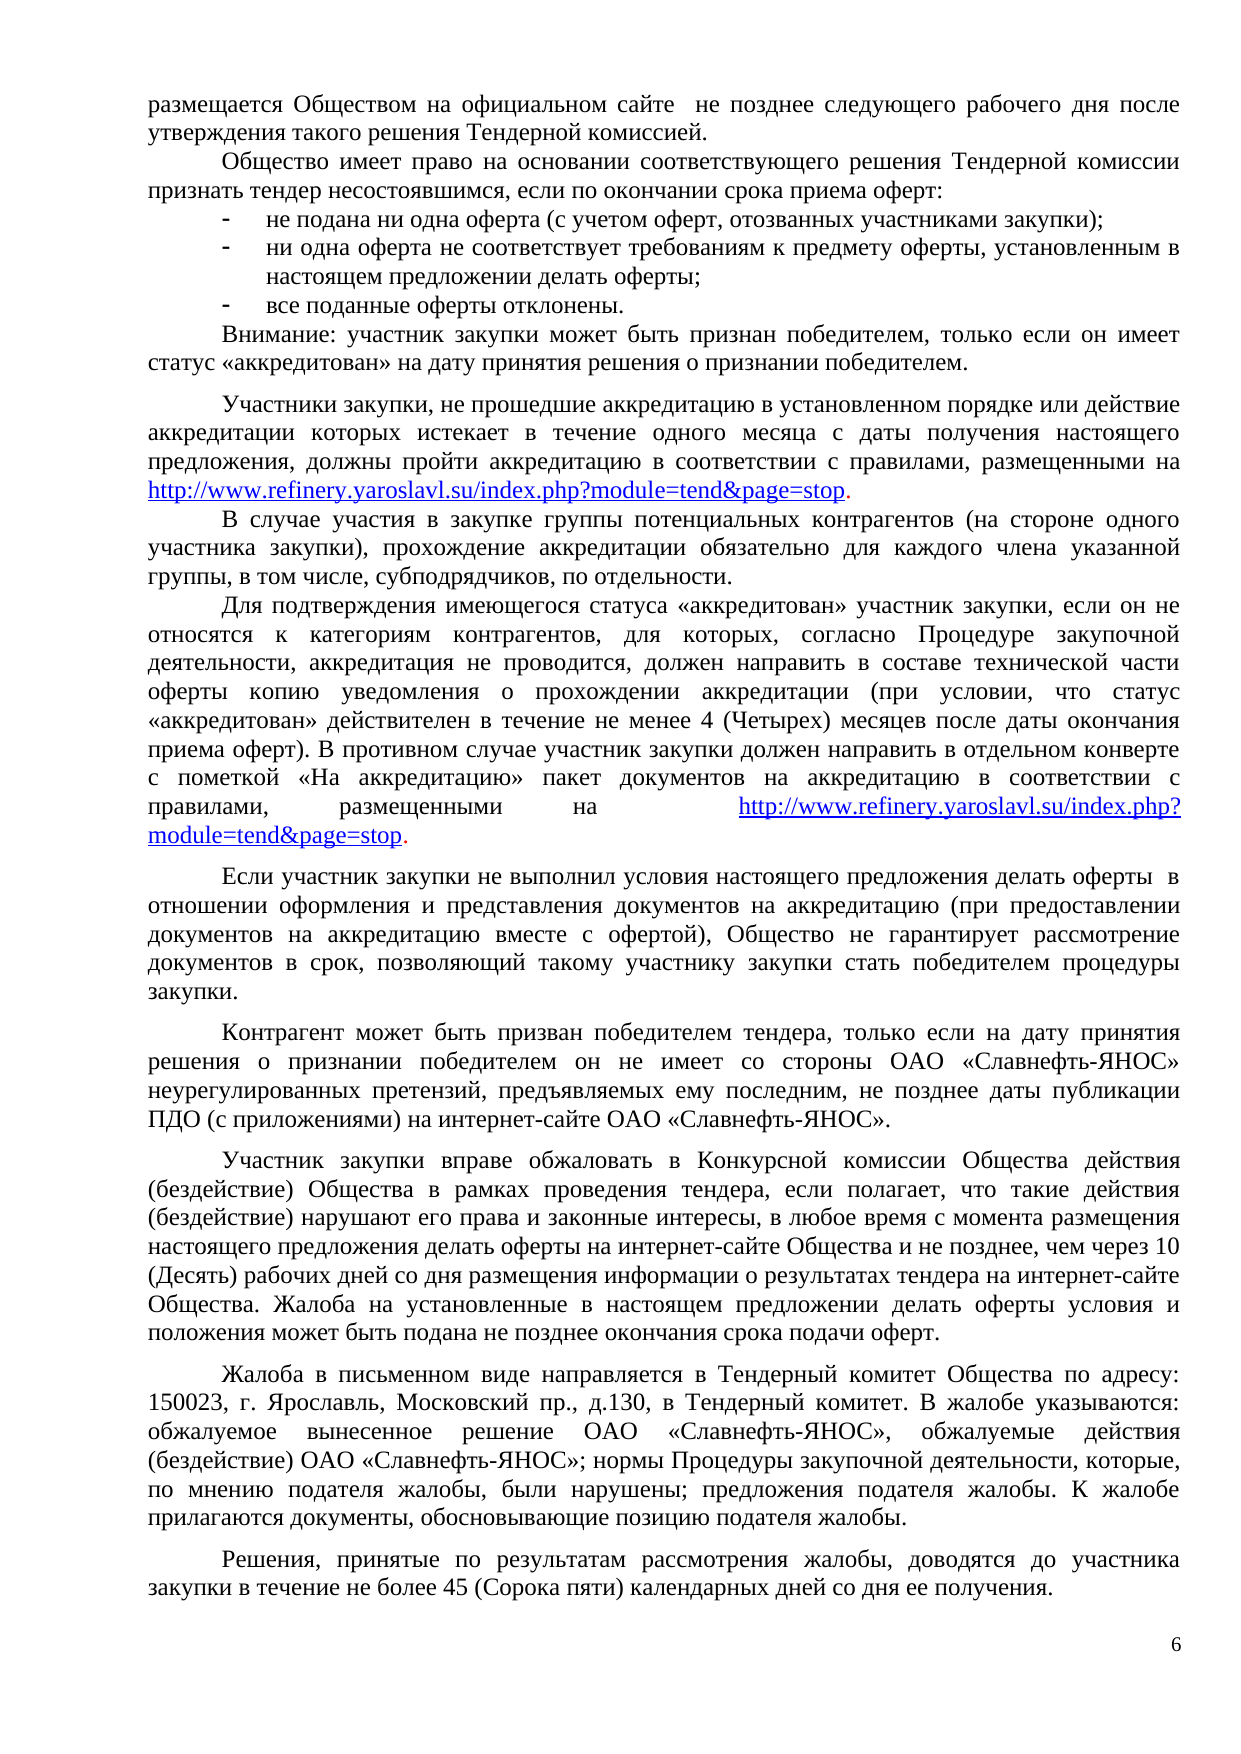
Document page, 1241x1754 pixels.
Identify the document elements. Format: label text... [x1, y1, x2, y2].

text Решения, принятые по результатам рассмотрения жалобы, доводятся до участника закупки в течение не более 45 (Сорока пяти) календарных дней со дня ее получения. [148, 1544, 1181, 1601]
list все поданные оферты отклонены. [222, 290, 1181, 319]
text Если участник закупки не выполнил условия настоящего предложения делать оферты в отношении оформления и представления документов на аккредитацию (при предоставлении документов на аккредитацию вместе с офертой), Общество не гарантирует рассмотрение документов в срок, позволяющий такому участнику закупки стать победителем процедуры закупки. [148, 861, 1181, 1005]
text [148, 89, 1181, 146]
text Участник закупки вправе обжаловать в Конкурсной комиссии Общества действия (бездействие) Общества в рамках проведения тендера, если полагает, что такие действия (бездействие) нарушают его права и законные интересы, в любое время с момента размещения настоящего предложения делать оферты на интернет-сайте Общества и не позднее, чем через 10 (Десять) рабочих дней со дня размещения информации о результатах тендера на интернет-сайте Общества. Жалоба на установленные в настоящем предложении делать оферты условия и положения может быть подана не позднее окончания срока подачи оферт. [148, 1145, 1181, 1346]
text В случае участия в закупке группы потенциальных контрагентов (на стороне одного участника закупки), прохождение аккредитации обязательно для каждого члена указанной группы, в том числе, субподрядчиков, по отдельности. [148, 504, 1181, 590]
list не подана ни одна оферта (с учетом оферт, отозванных участниками закупки); [222, 204, 1181, 232]
text Контрагент может быть призван победителем тендера, только если на дату принятия решения о признании победителем он не имеет со стороны ОАО «Славнефть-ЯНОС» неурегулированных претензий, предъявляемых ему последним, не позднее даты публикации ПДО (с приложениями) на интернет-сайте ОАО «Славнефть-ЯНОС». [148, 1017, 1181, 1132]
text Внимание: участник закупки может быть признан победителем, только если он имеет статус «аккредитован» на дату принятия решения о признании победителем. [148, 319, 1181, 376]
list ни одна оферта не соответствует требованиям к предмету оферты, установленным в настоящем предложении делать оферты; [222, 232, 1181, 290]
text Жалоба в письменном виде направляется в Тендерный комитет Общества по адресу: 150023, г. Ярославль, Московский пр., д.130, в Тендерный комитет. В жалобе указываются: обжалуемое вынесенное решение ОАО «Славнефть-ЯНОС», обжалуемые действия (бездействие) ОАО «Славнефть-ЯНОС»; нормы Процедуры закупочной деятельности, которые, по мнению подателя жалобы, были нарушены; предложения подателя жалобы. К жалобе прилагаются документы, обосновывающие позицию подателя жалобы. [148, 1359, 1181, 1531]
text Участники закупки, не прошедшие аккредитацию в установленном порядке или действие аккредитации которых истекает в течение одного месяца с даты получения настоящего предложения, должны пройти аккредитацию в соответствии с правилами, размещенными на http://www.refinery.yaroslavl.su/index.php?module=tend&page=stop. [148, 389, 1181, 504]
text Для подтверждения имеющегося статуса «аккредитован» участник закупки, если он не относятся к категориям контрагентов, для которых, согласно Процедуре закупочной деятельности, аккредитация не проводится, должен направить в составе технической части оферты копию уведомления о прохождении аккредитации (при условии, что статус «аккредитован» действителен в течение не менее 4 (Четырех) месяцев после даты окончания приема оферт). В противном случае участник закупки должен направить в отдельном конверте с пометкой «На аккредитацию» пакет документов на аккредитацию в соответствии с правилами, размещенными на http://www.refinery.yaroslavl.su/index.php?module=tend&page=stop. [148, 590, 1181, 849]
text Общество имеет право на основании соответствующего решения Тендерной комиссии признать тендер несостоявшимся, если по окончании срока приема оферт: [148, 146, 1181, 204]
